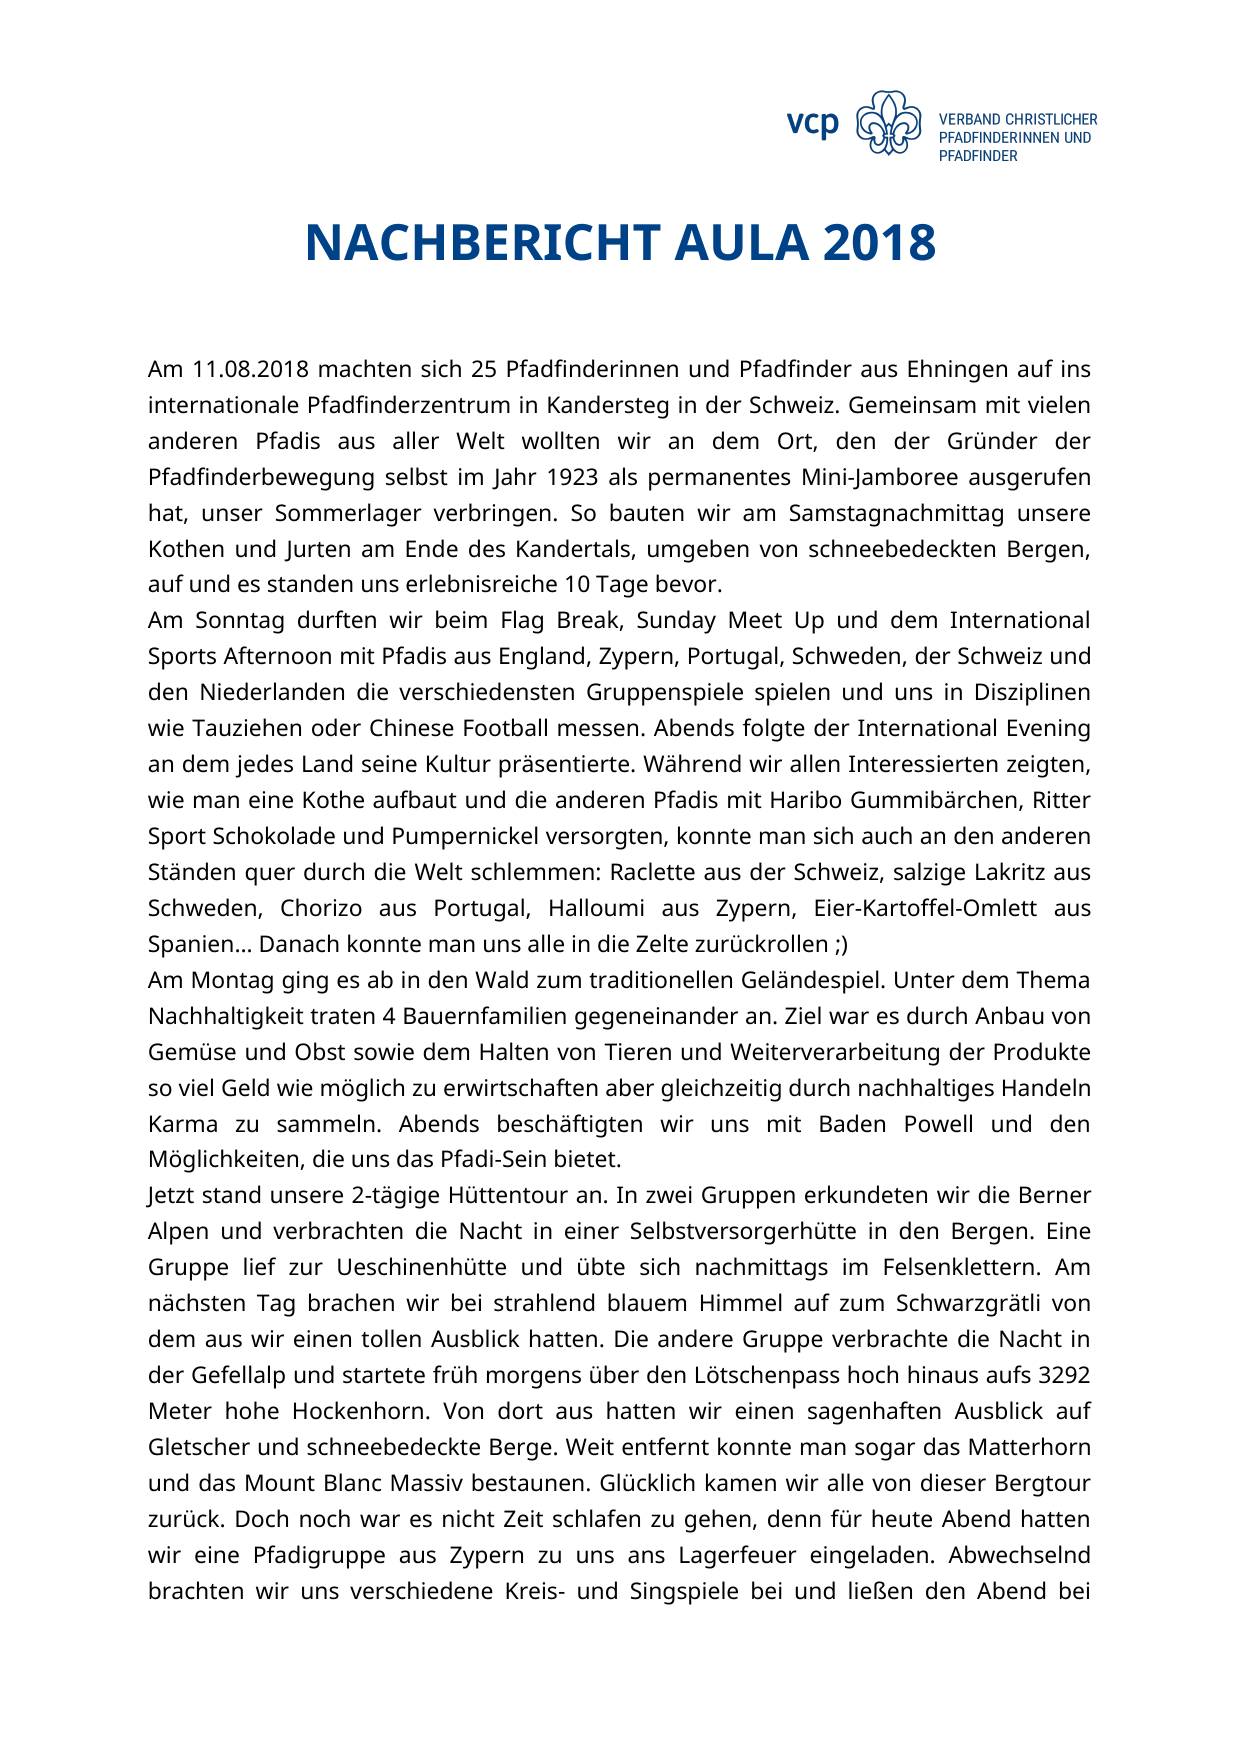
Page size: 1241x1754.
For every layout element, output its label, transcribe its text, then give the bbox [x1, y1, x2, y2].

text Nachbericht Aula 2018 [148, 207, 1092, 275]
text Am Montag ging es ab in den Wald zum traditionellen Geländespiel. Unter dem Thema Nachhaltigkeit traten 4 Bauernfamilien gegeneinander an. Ziel war es durch Anbau von Gemüse und Obst sowie dem Halten von Tieren und Weiterverarbeitung der Produkte so viel Geld wie möglich zu erwirtschaften aber gleichzeitig durch nachhaltiges Handeln Karma zu sammeln. Abends beschäftigten wir uns mit Baden Powell und den Möglichkeiten, die uns das Pfadi-Sein bietet. [148, 964, 1092, 1175]
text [148, 1179, 1092, 1606]
text Am 11.08.2018 machten sich 25 Pfadfinderinnen und Pfadfinder aus Ehningen auf ins internationale Pfadfinderzentrum in Kandersteg in der Schweiz. Gemeinsam mit vielen anderen Pfadis aus aller Welt wollten wir an dem Ort, den der Gründer der Pfadfinderbewegung selbst im Jahr 1923 als permanentes Mini-Jamboree ausgerufen hat, unser Sommerlager verbringen. So bauten wir am Samstagnachmittag unsere Kothen und Jurten am Ende des Kandertals, umgeben von schneebedeckten Bergen, auf und es standen uns erlebnisreiche 10 Tage bevor. [148, 353, 1092, 600]
text Am Sonntag durften wir beim Flag Break, Sunday Meet Up und dem International Sports Afternoon mit Pfadis aus England, Zypern, Portugal, Schweden, der Schweiz und den Niederlanden die verschiedensten Gruppenspiele spielen und uns in Disziplinen wie Tauziehen oder Chinese Football messen. Abends folgte der International Evening an dem jedes Land seine Kultur präsentierte. Während wir allen Interessierten zeigten, wie man eine Kothe aufbaut und die anderen Pfadis mit Haribo Gummibärchen, Ritter Sport Schokolade und Pumpernickel versorgten, konnte man sich auch an den anderen Ständen quer durch die Welt schlemmen: Raclette aus der Schweiz, salzige Lakritz aus Schweden, Chorizo aus Portugal, Halloumi aus Zypern, Eier-Kartoffel-Omlett aus Spanien… Danach konnte man uns alle in die Zelte zurückrollen ;) [148, 604, 1092, 959]
